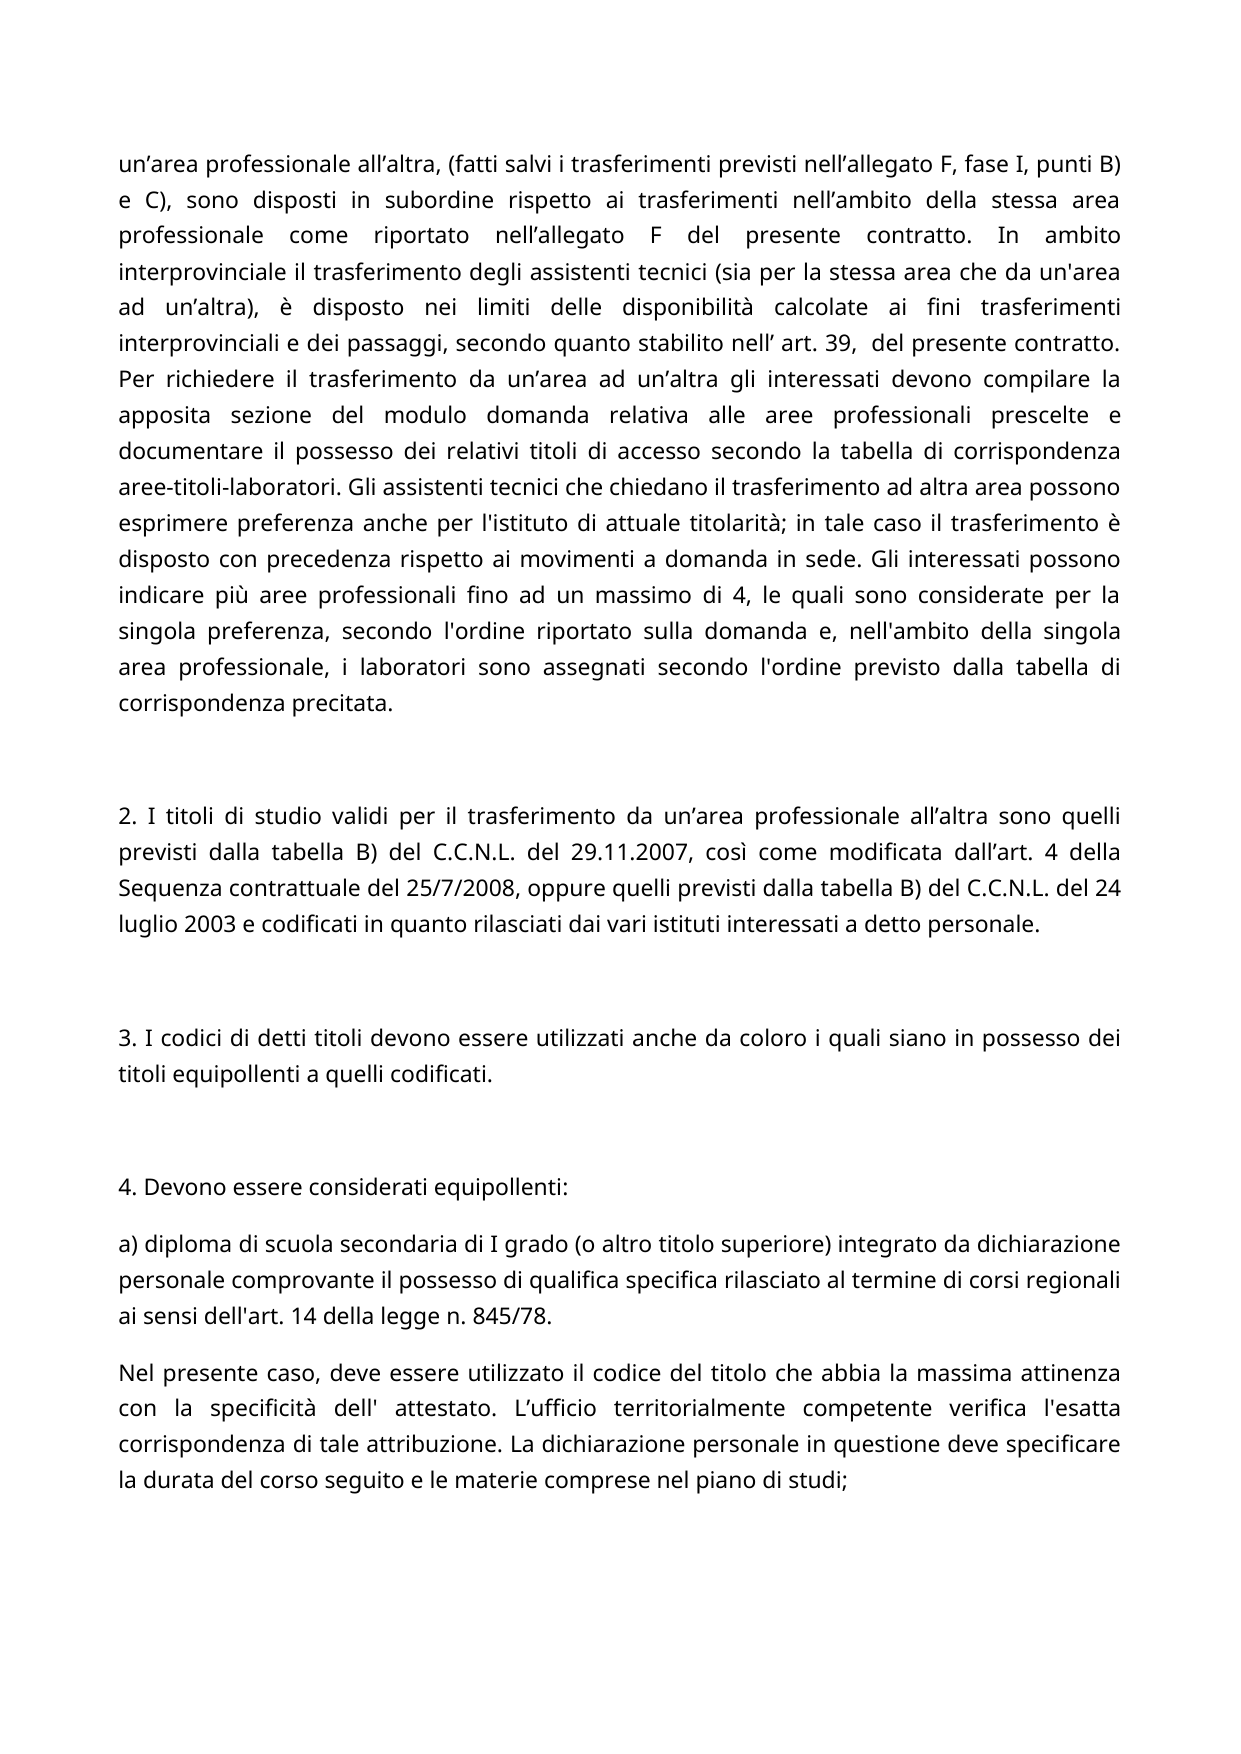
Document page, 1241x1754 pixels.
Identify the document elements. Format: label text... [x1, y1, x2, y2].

text Nel presente caso, deve essere utilizzato il codice del titolo che abbia la massima attinenza con la specificità dell' attestato. L’ufficio territorialmente competente verifica l'esatta corrispondenza di tale attribuzione. La dichiarazione personale in questione deve specificare la durata del corso seguito e le materie comprese nel piano di studi; [118, 1356, 1122, 1496]
text a) diploma di scuola secondaria di I grado (o altro titolo superiore) integrato da dichiarazione personale comprovante il possesso di qualifica specifica rilasciato al termine di corsi regionali ai sensi dell'art. 14 della legge n. 845/78. [118, 1228, 1122, 1331]
text 4. Devono essere considerati equipollenti: [118, 1171, 1122, 1202]
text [118, 148, 1122, 718]
text 3. I codici di detti titoli devono essere utilizzati anche da coloro i quali siano in possesso dei titoli equipollenti a quelli codificati. [118, 1022, 1122, 1089]
text 2. I titoli di studio validi per il trasferimento da un’area professionale all’altra sono quelli previsti dalla tabella B) del C.C.N.L. del 29.11.2007, così come modificata dall’art. 4 della Sequenza contrattuale del 25/7/2008, oppure quelli previsti dalla tabella B) del C.C.N.L. del 24 luglio 2003 e codificati in quanto rilasciati dai vari istituti interessati a detto personale. [118, 800, 1122, 939]
